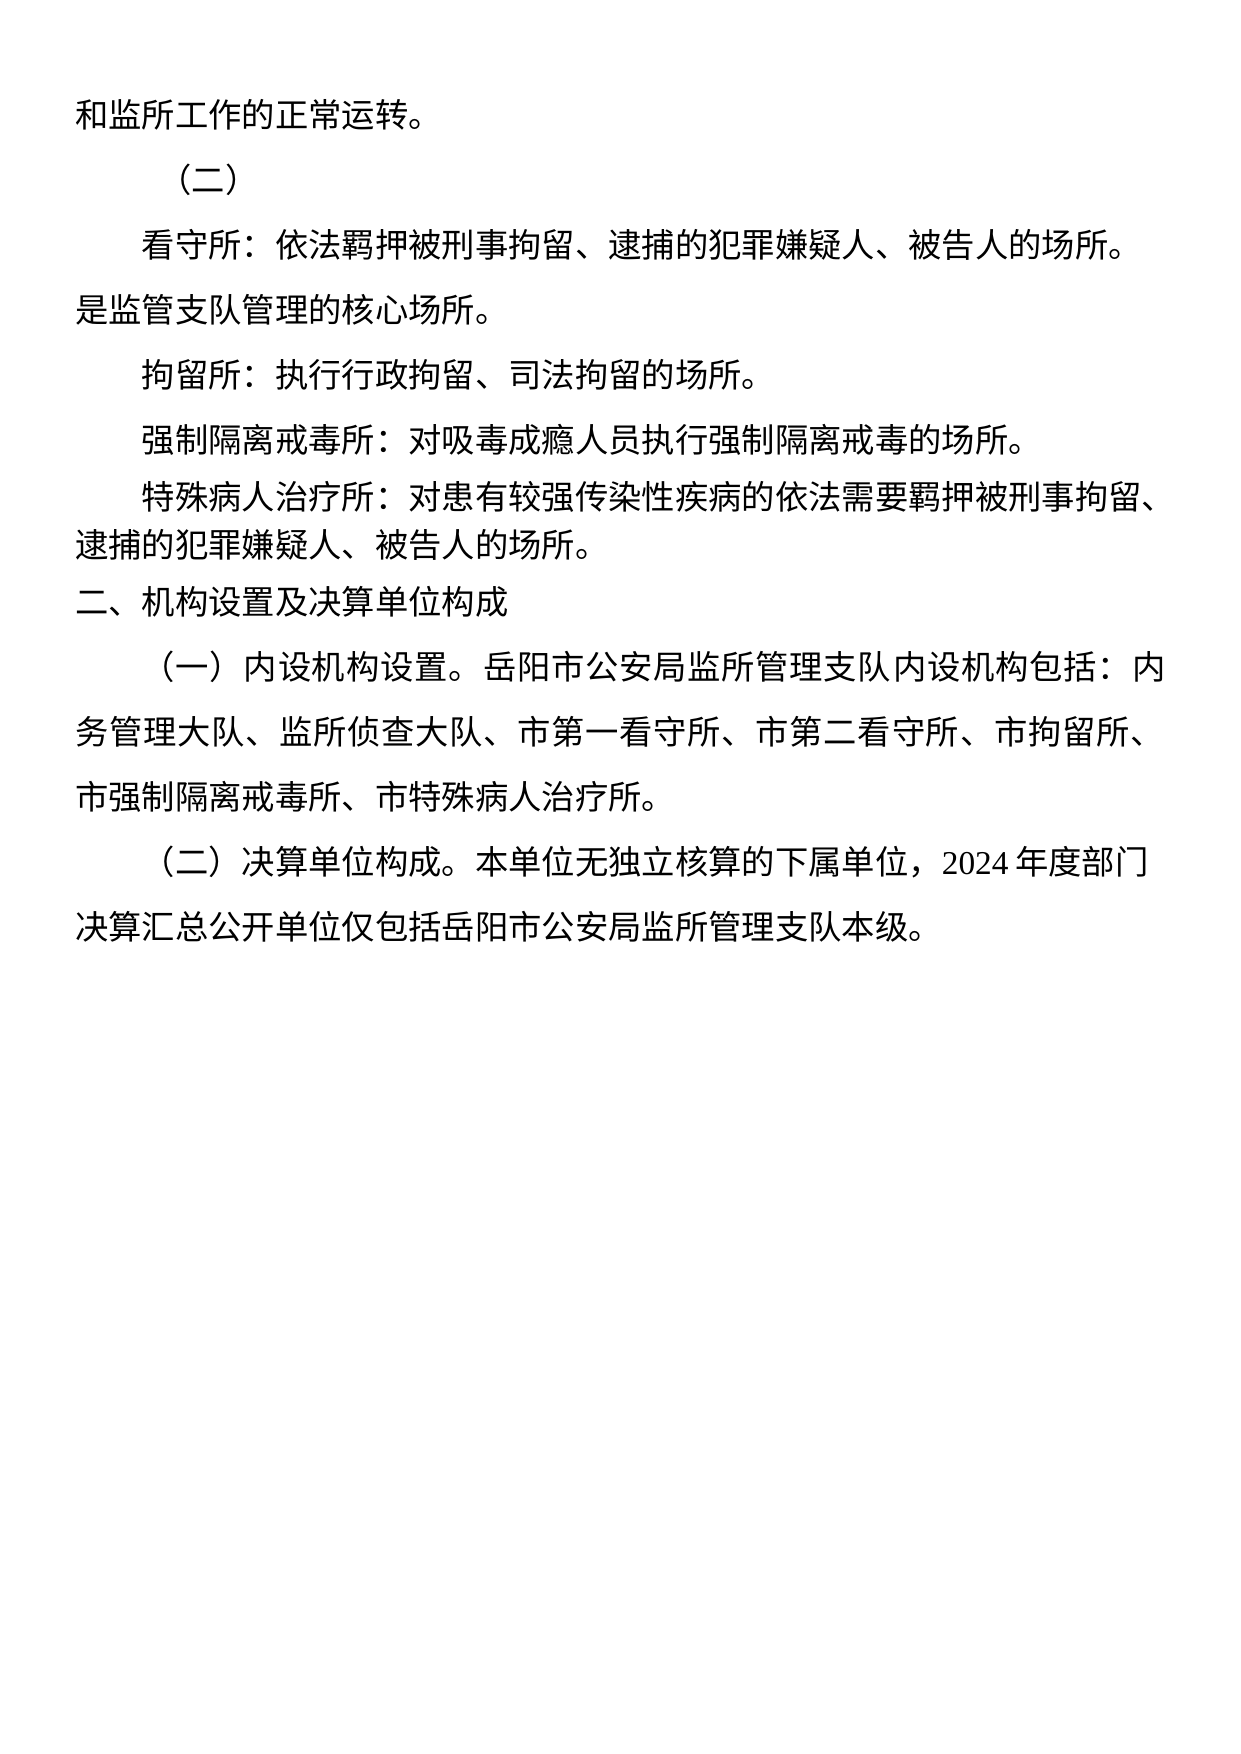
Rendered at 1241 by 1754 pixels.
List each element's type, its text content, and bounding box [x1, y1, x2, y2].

text （二）决算单位构成。本单位无独立核算的下属单位，2024年度部门决算汇总公开单位仅包括岳阳市公安局监所管理支队本级。 [75, 827, 1165, 957]
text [75, 81, 1165, 146]
text （一）内设机构设置。岳阳市公安局监所管理支队内设机构包括：内务管理大队、监所侦查大队、市第一看守所、市第二看守所、市拘留所、市强制隔离戒毒所、市特殊病人治疗所。 [75, 632, 1165, 827]
text 看守所：依法羁押被刑事拘留、逮捕的犯罪嫌疑人、被告人的场所。是监管支队管理的核心场所。 [75, 211, 1165, 341]
text 特殊病人治疗所：对患有较强传染性疾病的依法需要羁押被刑事拘留、逮捕的犯罪嫌疑人、被告人的场所。 [75, 471, 1165, 567]
text 强制隔离戒毒所：对吸毒成瘾人员执行强制隔离戒毒的场所。 [75, 406, 1165, 471]
text 拘留所：执行行政拘留、司法拘留的场所。 [75, 341, 1165, 406]
text （二） [75, 146, 1165, 211]
text 二、机构设置及决算单位构成 [75, 567, 1165, 632]
